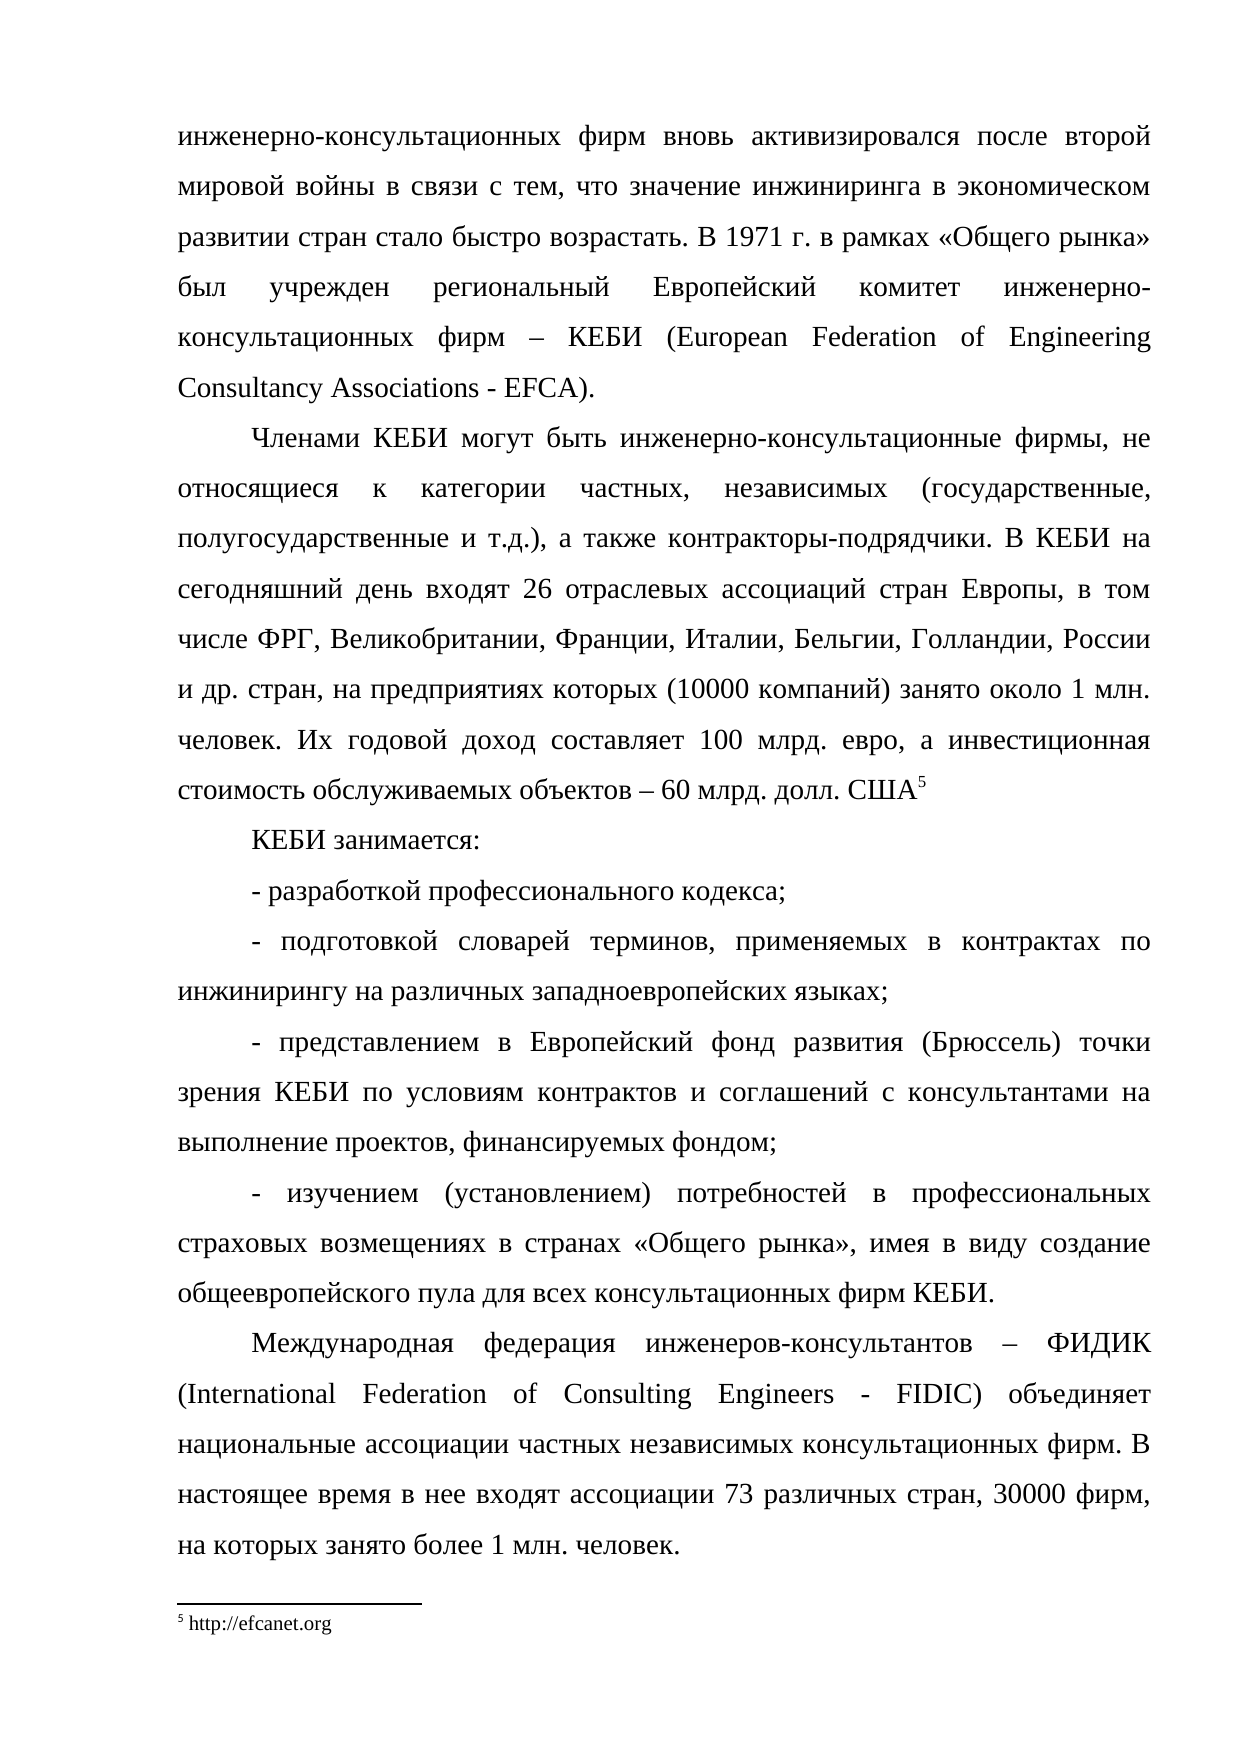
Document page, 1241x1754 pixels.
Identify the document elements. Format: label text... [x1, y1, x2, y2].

text - изучением (установлением) потребностей в профессиональных страховых возмещениях в странах «Общего рынка», имея в виду создание общеевропейского пула для всех консультационных фирм КЕБИ. [177, 1175, 1152, 1309]
text КЕБИ занимается: [177, 822, 1152, 856]
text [177, 118, 1152, 403]
text - разработкой профессионального кодекса; [177, 873, 1152, 906]
text Членами КЕБИ могут быть инженерно-консультационные фирмы, не относящиеся к категории частных, независимых (государственные, полугосударственные и т.д.), а также контракторы-подрядчики. В КЕБИ на сегодняшний день входят 26 отраслевых ассоциаций стран Европы, в том числе ФРГ, Великобритании, Франции, Италии, Бельгии, Голландии, России и др. стран, на предприятиях которых (10000 компаний) занято около 1 млн. человек. Их годовой доход составляет 100 млрд. евро, а инвестиционная стоимость обслуживаемых объектов – 60 млрд. долл. США [177, 420, 1152, 806]
text - подготовкой словарей терминов, применяемых в контрактах по инжинирингу на различных западноевропейских языках; [177, 923, 1152, 1007]
text - представлением в Европейский фонд развития (Брюссель) точки зрения КЕБИ по условиям контрактов и соглашений с консультантами на выполнение проектов, финансируемых фондом; [177, 1024, 1152, 1158]
text Международная федерация инженеров-консультантов – ФИДИК (International Federation of Consulting Engineers - FIDIC) объединяет национальные ассоциации частных независимых консультационных фирм. В настоящее время в нее входят ассоциации 73 различных стран, 30000 фирм, на которых занято более 1 млн. человек. [177, 1326, 1152, 1560]
